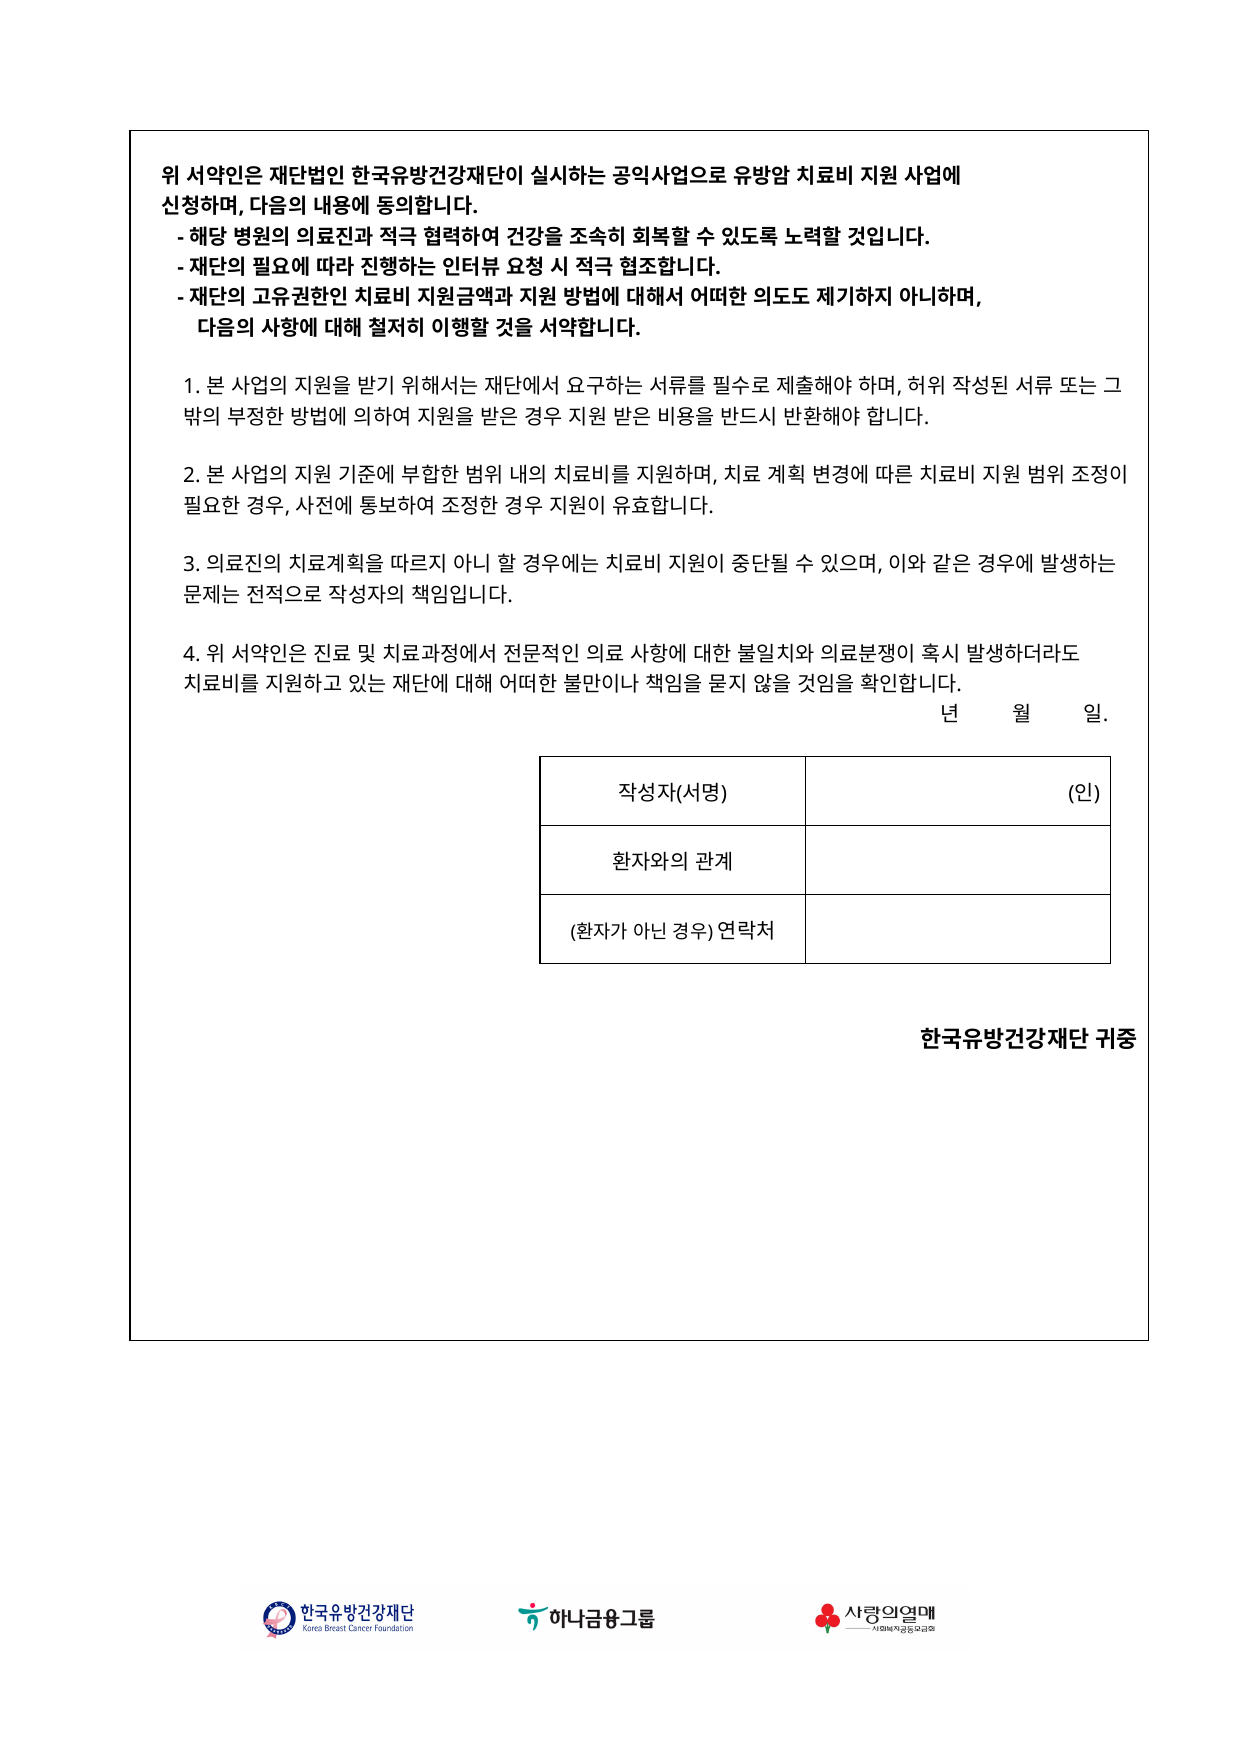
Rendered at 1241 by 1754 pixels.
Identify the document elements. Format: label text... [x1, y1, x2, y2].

table_cell 위 서약인은 재단법인 한국유방건강재단이 실시하는 공익사업으로 유방암 치료비 지원 사업에 신청하며, 다음의 내용에 동의합니다. - 해당 병원의 의료진과 적극 협력하여 건강을 조속히 회복할 수 있도록 노력할 것입니다. - 재단의 필요에 따라 진행하는 인터뷰 요청 시 적극 협조합니다. - 재단의 고유권한인 치료비 지원금액과 지원 방법에 대해서 어떠한 의도도 제기하지 아니하며, 다음의 사항에 대해 철저히 이행할 것을 서약합니다. 1. 본 사업의 지원을 받기 위해서는 재단에서 요구하는 서류를 필수로 제출해야 하며, 허위 작성된 서류 또는 그 밖의 부정한 방법에 의하여 지원을 받은 경우 지원 받은 비용을 반드시 반환해야 합니다. 2. 본 사업의 지원 기준에 부합한 범위 내의 치료비를 지원하며, 치료 계획 변경에 따른 치료비 지원 범위 조정이 필요한 경우, 사전에 통보하여 조정한 경우 지원이 유효합니다. 3. 의료진의 치료계획을 따르지 아니 할 경우에는 치료비 지원이 중단될 수 있으며, 이와 같은 경우에 발생하는 문제는 전적으로 작성자의 책임입니다. 4. 위 서약인은 진료 및 치료과정에서 전문적인 의료 사항에 대한 불일치와 의료분쟁이 혹시 발생하더라도 치료비를 지원하고 있는 재단에 대해 어떠한 불만이나 책임을 묻지 않을 것임을 확인합니다. 년 월 일. 한국유방건강재단 귀중 [131, 131, 1148, 1340]
picture [237, 1585, 971, 1651]
